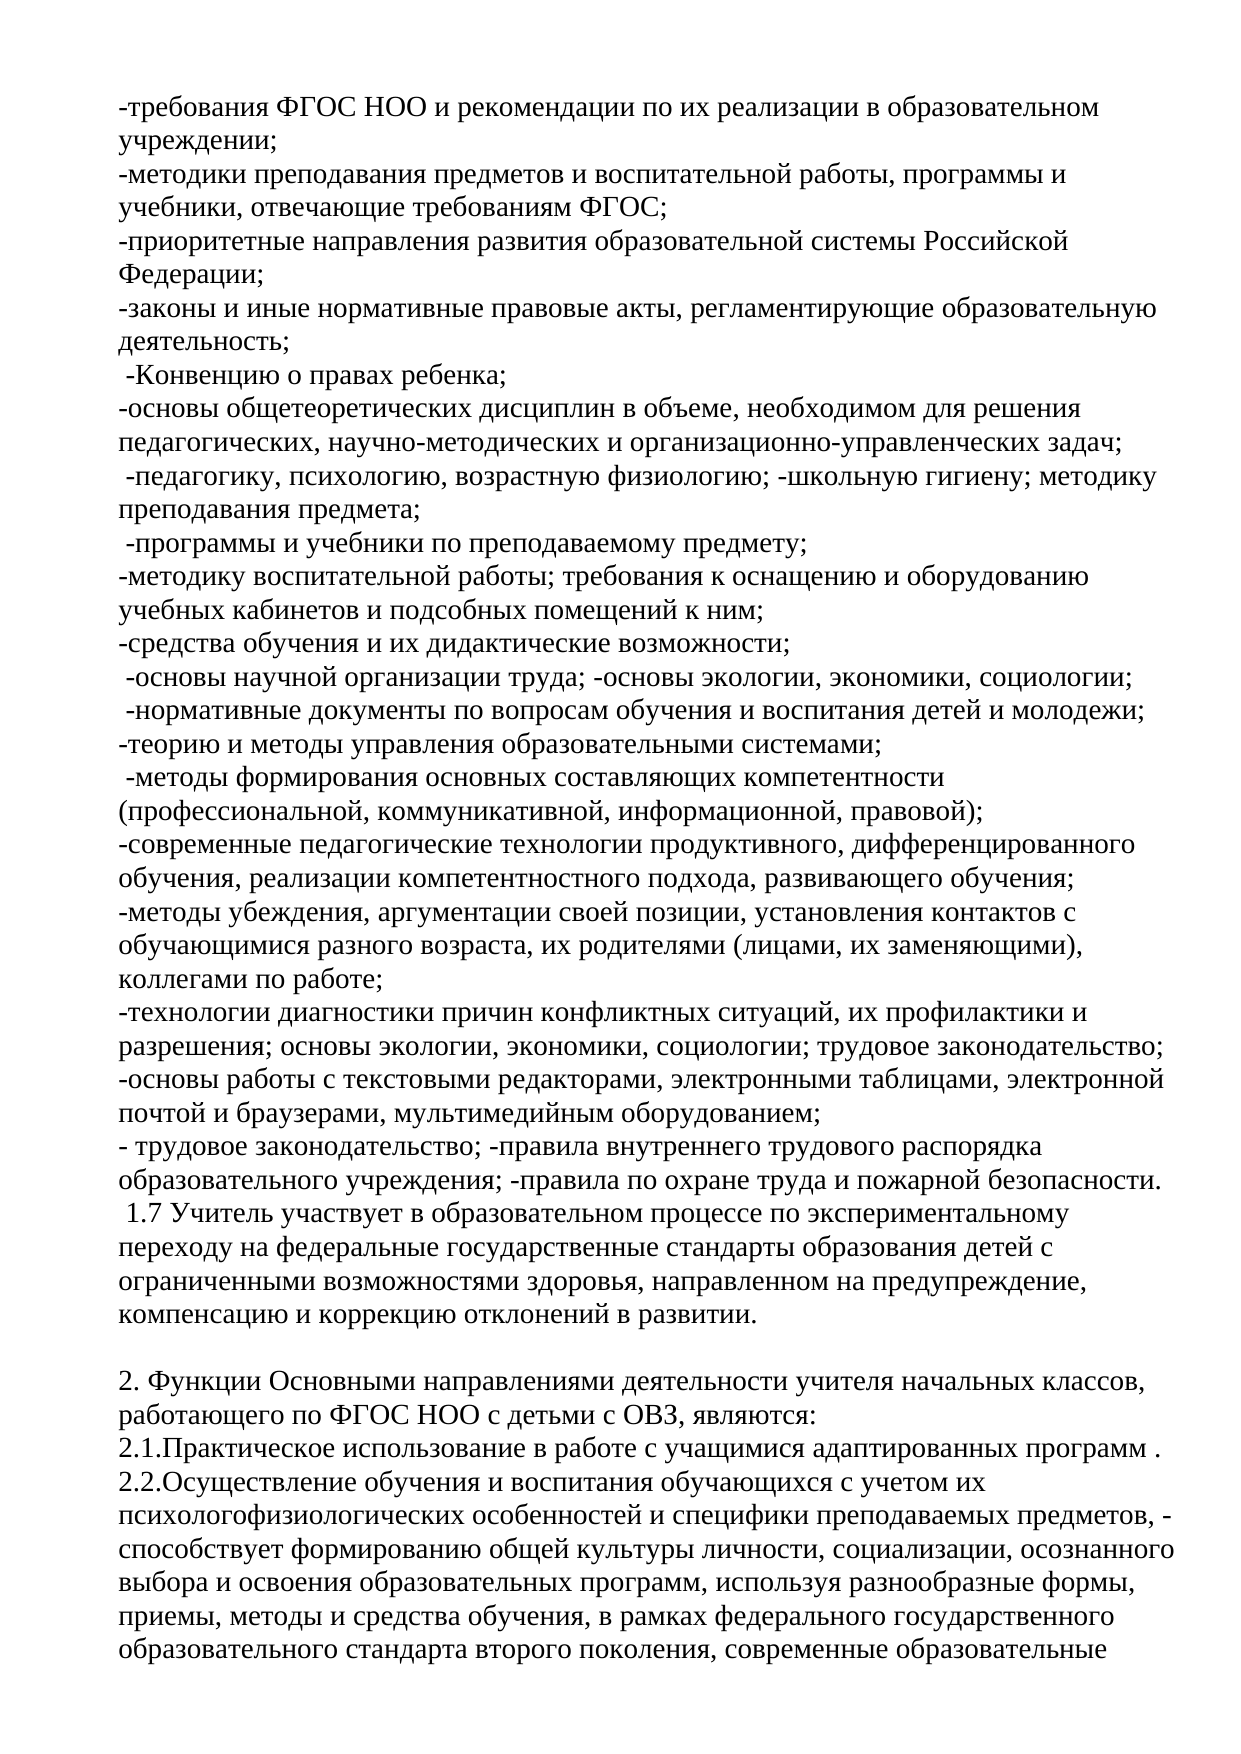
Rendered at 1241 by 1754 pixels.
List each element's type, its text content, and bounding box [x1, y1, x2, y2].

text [118, 1464, 1181, 1665]
text -основы работы с текстовыми редакторами, электронными таблицами, электронной почтой и браузерами, мультимедийным оборудованием; [118, 1061, 1181, 1128]
text -методы убеждения, аргументации своей позиции, установления контактов с обучающимися разного возраста, их родителями (лицами, их заменяющими), коллегами по работе; [118, 894, 1181, 994]
text -методы формирования основных составляющих компетентности (профессиональной, коммуникативной, информационной, правовой); [118, 759, 1181, 827]
text 1.7 Учитель участвует в образовательном процессе по экспериментальному переходу на федеральные государственные стандарты образования детей с ограниченными возможностями здоровья, направленном на предупреждение, компенсацию и коррекцию отклонений в развитии. [118, 1196, 1181, 1330]
text -методики преподавания предметов и воспитательной работы, программы и учебники, отвечающие требованиям ФГОС; [118, 156, 1181, 223]
text -современные педагогические технологии продуктивного, дифференцированного обучения, реализации компетентностного подхода, развивающего обучения; [118, 827, 1181, 894]
text -технологии диагностики причин конфликтных ситуаций, их профилактики и разрешения; основы экологии, экономики, социологии; трудовое законодательство; [118, 994, 1181, 1061]
text -теорию и методы управления образовательными системами; [118, 726, 1181, 759]
text -Конвенцию о правах ребенка; [118, 357, 1181, 391]
text -программы и учебники по преподаваемому предмету; [118, 525, 1181, 558]
text -средства обучения и их дидактические возможности; [118, 625, 1181, 659]
text -приоритетные направления развития образовательной системы Российской Федерации; [118, 223, 1181, 290]
text -педагогику, психологию, возрастную физиологию; -школьную гигиену; методику преподавания предмета; [118, 458, 1181, 525]
text 2.1.Практическое использование в работе с учащимися адаптированных программ . [118, 1430, 1181, 1464]
text -методику воспитательной работы; требования к оснащению и оборудованию учебных кабинетов и подсобных помещений к ним; [118, 558, 1181, 625]
text -основы научной организации труда; -основы экологии, экономики, социологии; [118, 659, 1181, 692]
text - трудовое законодательство; -правила внутреннего трудового распорядка образовательного учреждения; -правила по охране труда и пожарной безопасности. [118, 1128, 1181, 1196]
text -требования ФГОС НОО и рекомендации по их реализации в образовательном учреждении; [118, 89, 1181, 156]
text -нормативные документы по вопросам обучения и воспитания детей и молодежи; [118, 692, 1181, 726]
text -законы и иные нормативные правовые акты, регламентирующие образовательную деятельность; [118, 290, 1181, 357]
text 2. Функции Основными направлениями деятельности учителя начальных классов, работающего по ФГОС НОО с детьми с ОВЗ, являются: [118, 1363, 1181, 1430]
text -основы общетеоретических дисциплин в объеме, необходимом для решения педагогических, научно-методических и организационно-управленческих задач; [118, 391, 1181, 458]
